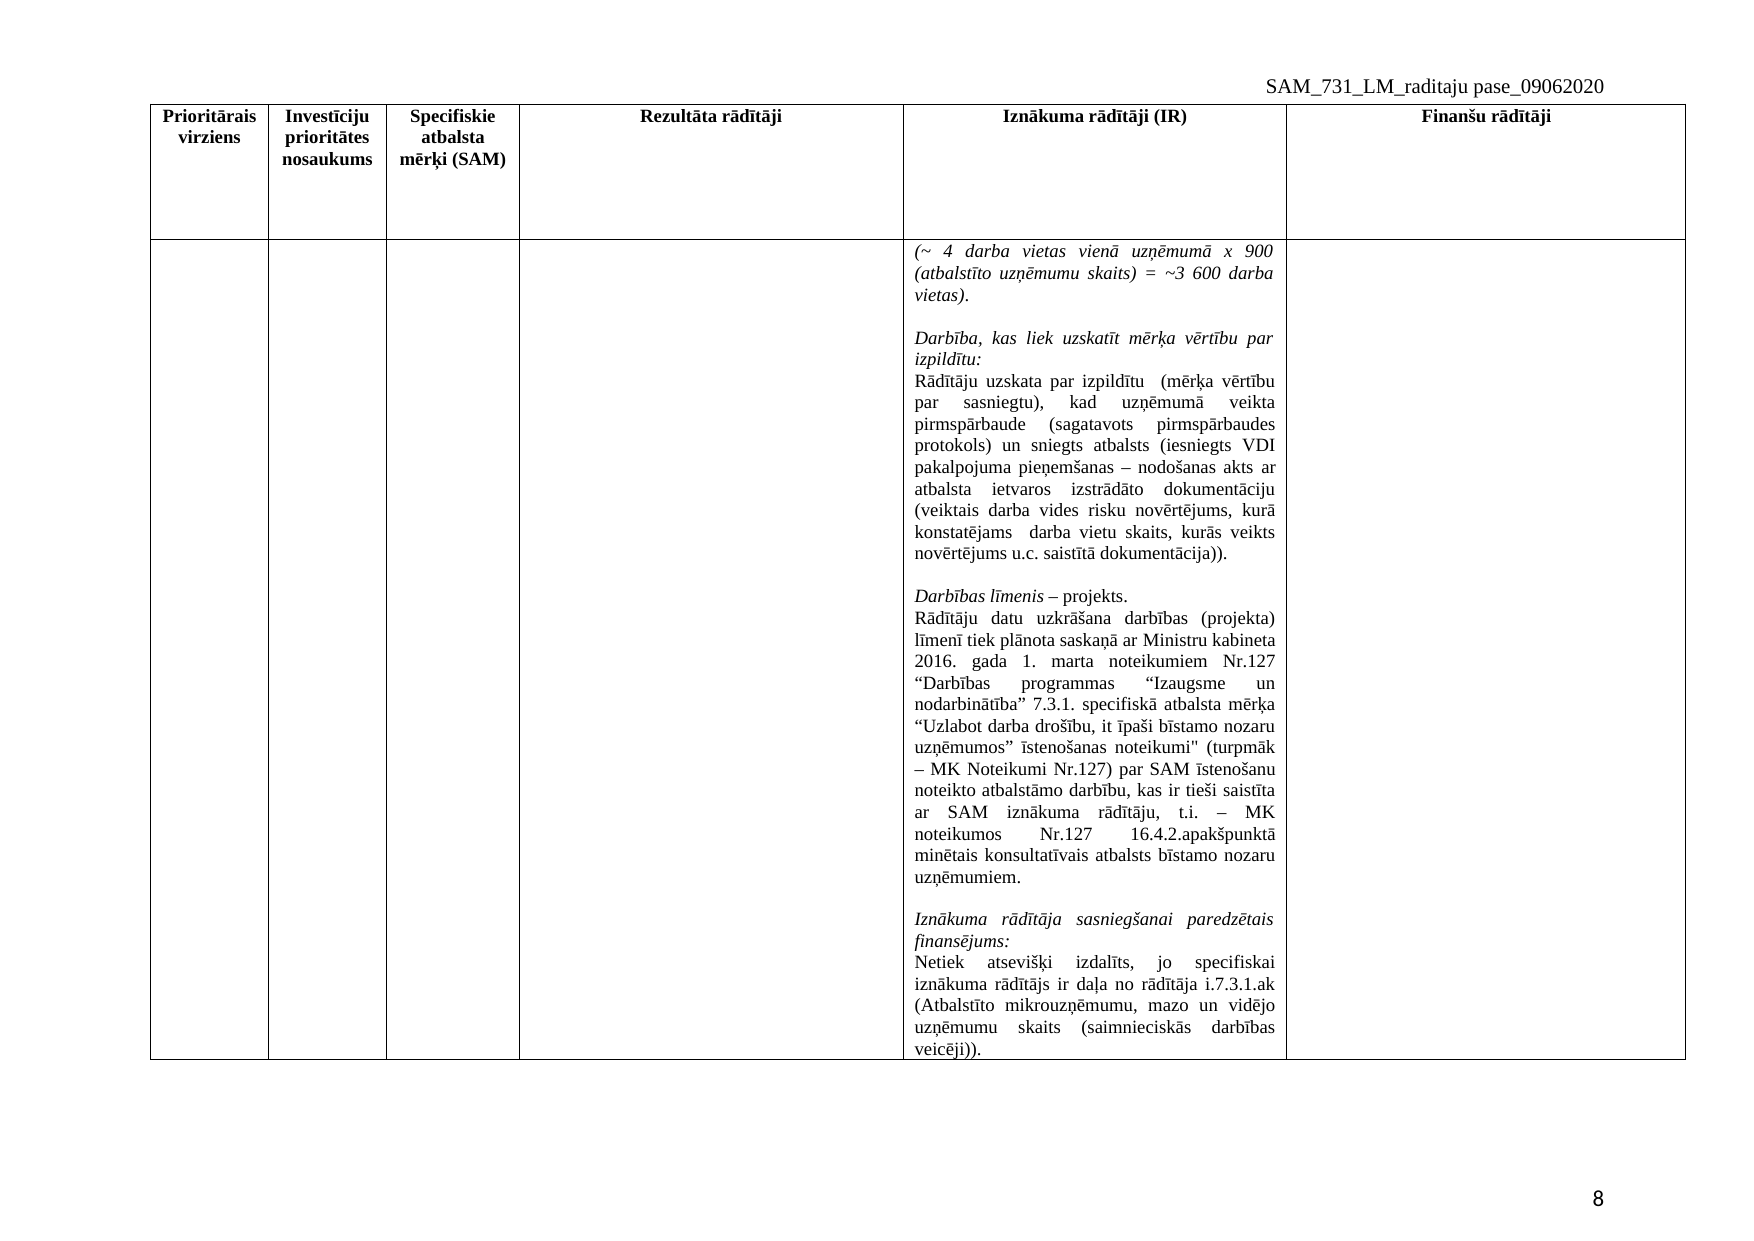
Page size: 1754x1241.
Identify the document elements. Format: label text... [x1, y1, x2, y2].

table_header Prioritārais virziens [151, 105, 268, 239]
table_header Iznākuma rādītāji (IR) [904, 105, 1286, 239]
table_header Finanšu rādītāji [1287, 105, 1685, 239]
table_header Investīciju prioritātes nosaukums [269, 105, 386, 239]
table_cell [387, 240, 519, 1059]
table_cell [151, 240, 268, 1059]
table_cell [520, 240, 903, 1059]
table_header Specifiskie atbalsta mērķi (SAM) [387, 105, 519, 239]
table_header Rezultāta rādītāji [520, 105, 903, 239]
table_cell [1287, 240, 1685, 1059]
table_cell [269, 240, 386, 1059]
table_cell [904, 240, 1286, 1059]
